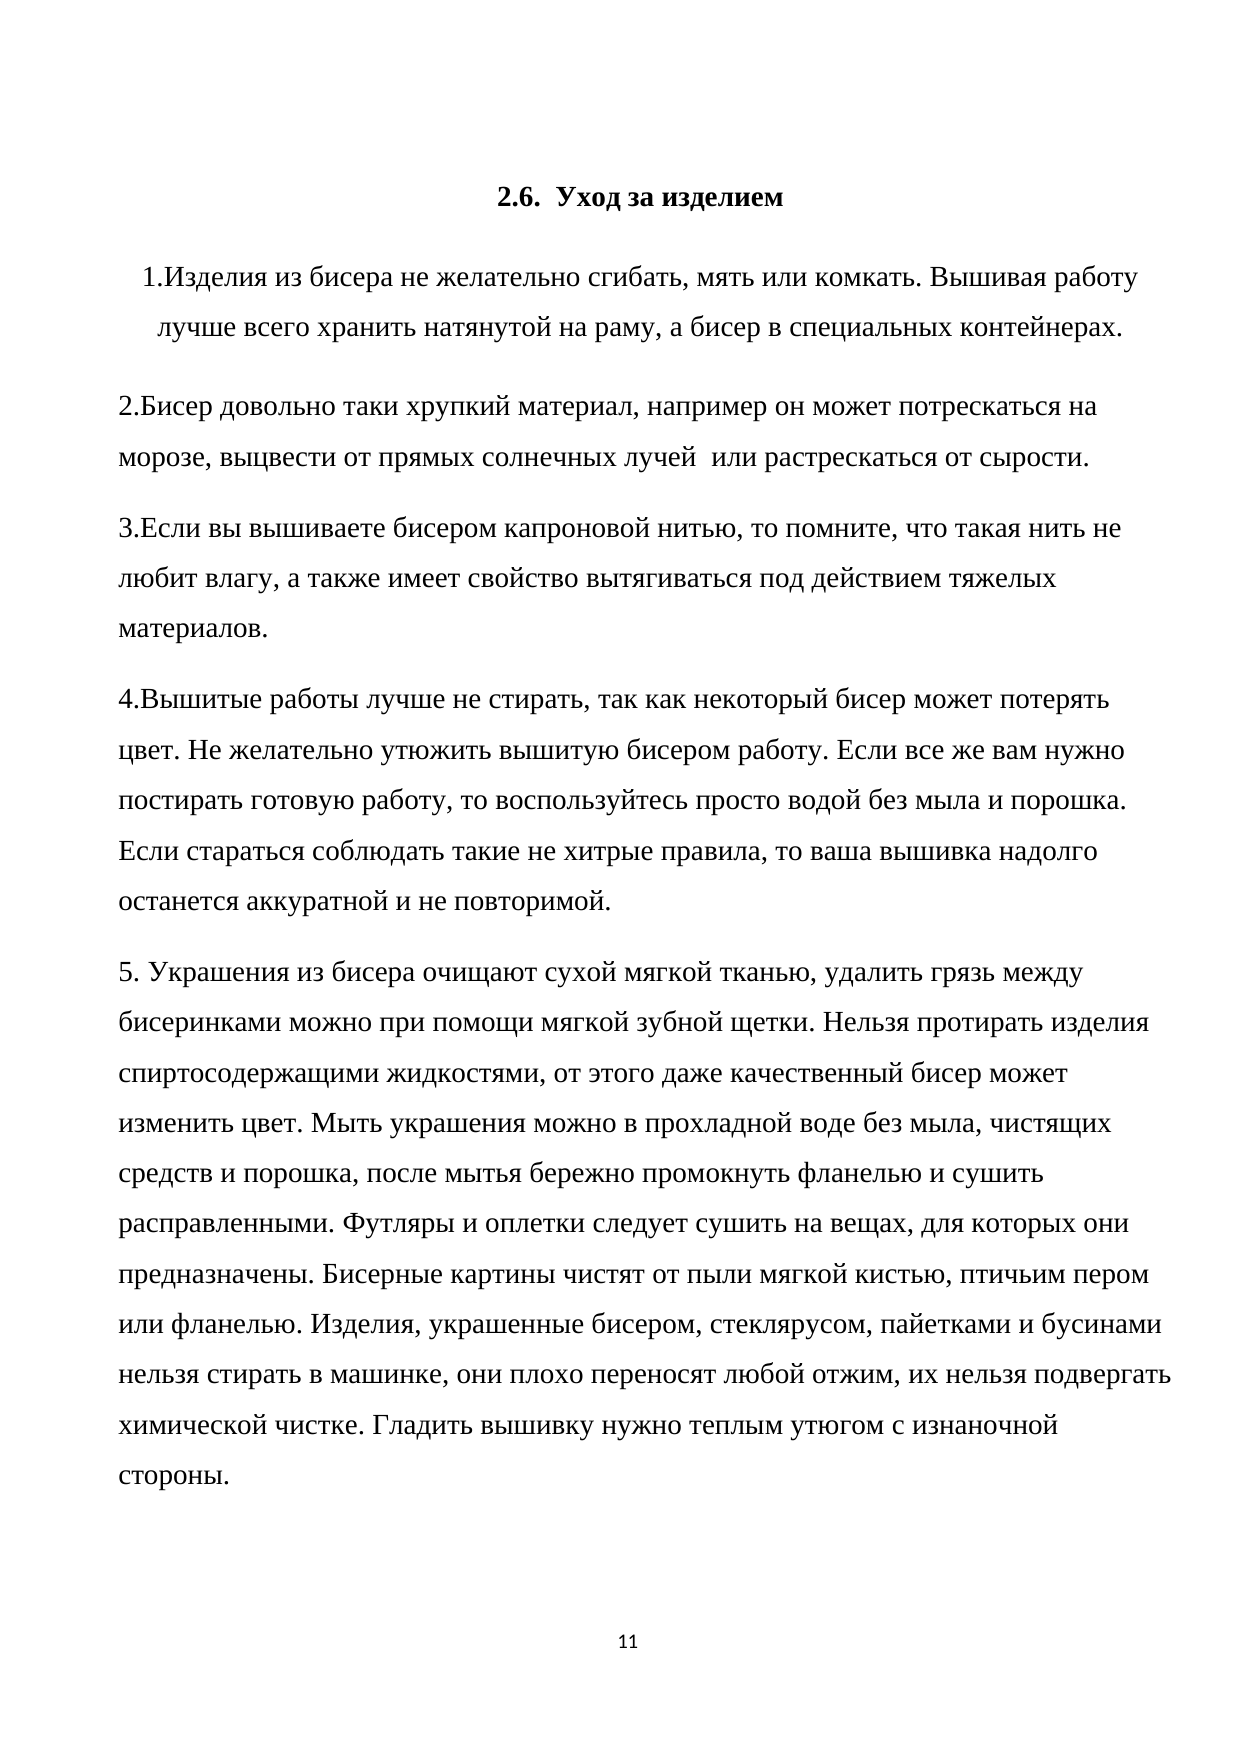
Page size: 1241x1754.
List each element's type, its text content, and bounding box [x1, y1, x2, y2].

text 2.6. Уход за изделием [118, 179, 1162, 213]
text 1.Изделия из бисера не желательно сгибать, мять или комкать. Вышивая работу лучше всего хранить натянутой на раму, а бисер в специальных контейнерах. [118, 259, 1162, 342]
text 2.Бисер довольно таки хрупкий материал, например он может потрескаться на морозе, выцвести от прямых солнечных лучей или растрескаться от сырости. [118, 388, 1162, 472]
text 5. Украшения из бисера очищают сухой мягкой тканью, удалить грязь между бисеринками можно при помощи мягкой зубной щетки. Нельзя протирать изделия спиртосодержащими жидкостями, от этого даже качественный бисер может изменить цвет. Мыть украшения можно в прохладной воде без мыла, чистящих средств и порошка, после мытья бережно промокнуть фланелью и сушить расправленными. Футляры и оплетки следует сушить на вещах, для которых они предназначены. Бисерные картины чистят от пыли мягкой кистью, птичьим пером или фланелью. Изделия, украшенные бисером, стеклярусом, пайетками и бусинами нельзя стирать в машинке, они плохо переносят любой отжим, их нельзя подвергать химической чистке. Гладить вышивку нужно теплым утюгом с изнаночной стороны. [118, 954, 1177, 1491]
text 3.Если вы вышиваете бисером капроновой нитью, то помните, что такая нить не любит влагу, а также имеет свойство вытягиваться под действием тяжелых материалов. [118, 510, 1162, 644]
text 4.Вышитые работы лучше не стирать, так как некоторый бисер может потерять цвет. Не желательно утюжить вышитую бисером работу. Если все же вам нужно постирать готовую работу, то воспользуйтесь просто водой без мыла и порошка. Если стараться соблюдать такие не хитрые правила, то ваша вышивка надолго останется аккуратной и не повторимой. [118, 682, 1162, 916]
